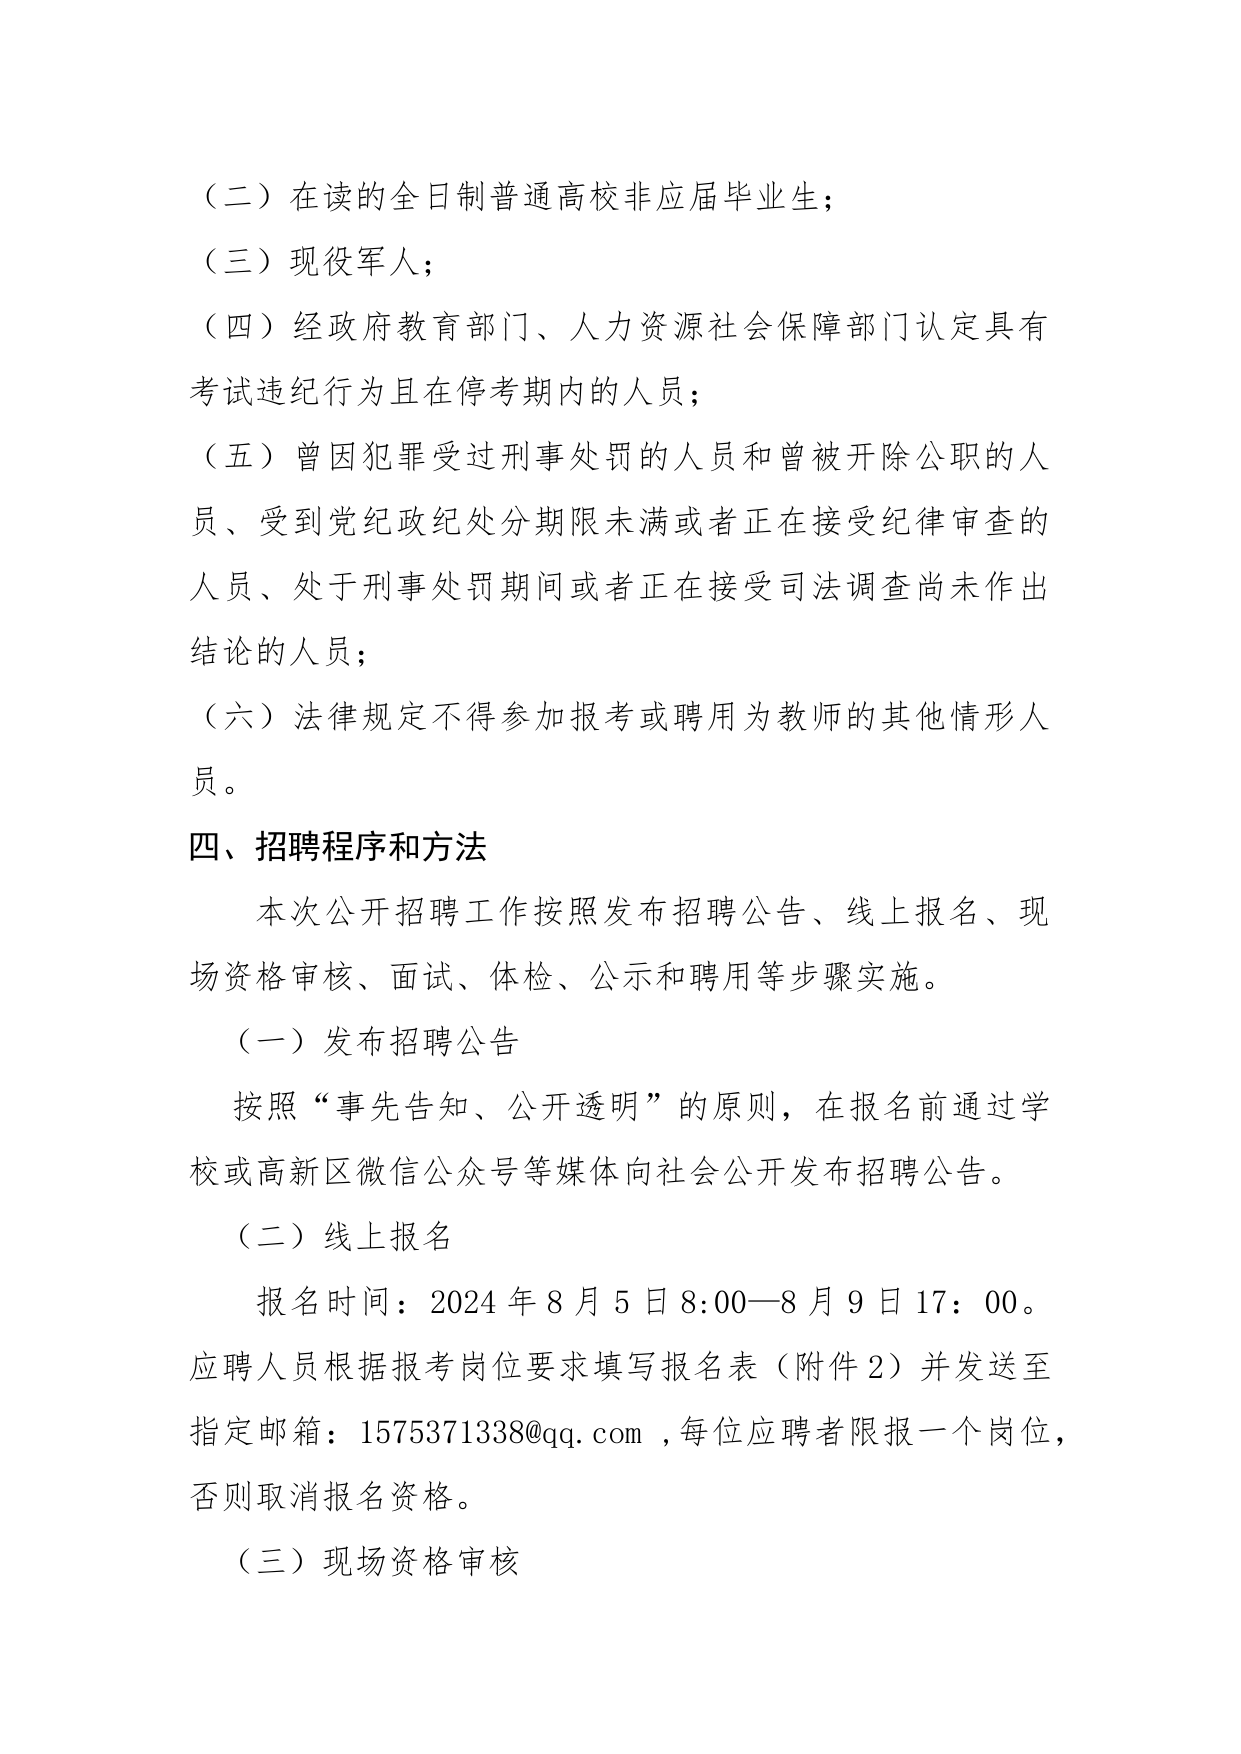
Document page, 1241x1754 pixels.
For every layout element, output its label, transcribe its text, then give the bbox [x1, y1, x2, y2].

text （二）在读的全日制普通高校非应届毕业生； [187, 162, 1053, 227]
text （五）曾因犯罪受过刑事处罚的人员和曾被开除公职的人员、受到党纪政纪处分期限未满或者正在接受纪律审查的人员、处于刑事处罚期间或者正在接受司法调查尚未作出结论的人员； [187, 422, 1053, 682]
text 四、招聘程序和方法 [187, 812, 1053, 877]
text 本次公开招聘工作按照发布招聘公告、线上报名、现场资格审核、面试、体检、公示和聘用等步骤实施。 [187, 877, 1053, 1007]
text 按照“事先告知、公开透明”的原则，在报名前通过学校或高新区微信公众号等媒体向社会公开发布招聘公告。 [187, 1072, 1053, 1202]
text （二）线上报名 [187, 1202, 1053, 1267]
text （一）发布招聘公告 [187, 1007, 1053, 1072]
text （四）经政府教育部门、人力资源社会保障部门认定具有考试违纪行为且在停考期内的人员； [187, 292, 1053, 422]
text （三）现场资格审核 [187, 1527, 1053, 1592]
text （三）现役军人； [187, 227, 1053, 292]
text （六）法律规定不得参加报考或聘用为教师的其他情形人员。 [187, 682, 1053, 812]
text 报名时间：2024年8月5日8:00—8月9日17：00。应聘人员根据报考岗位要求填写报名表（附件2）并发送至指定邮箱：1575371338@qq.com ,每位应聘者限报一个岗位，否则取消报名资格。 [187, 1267, 1053, 1527]
